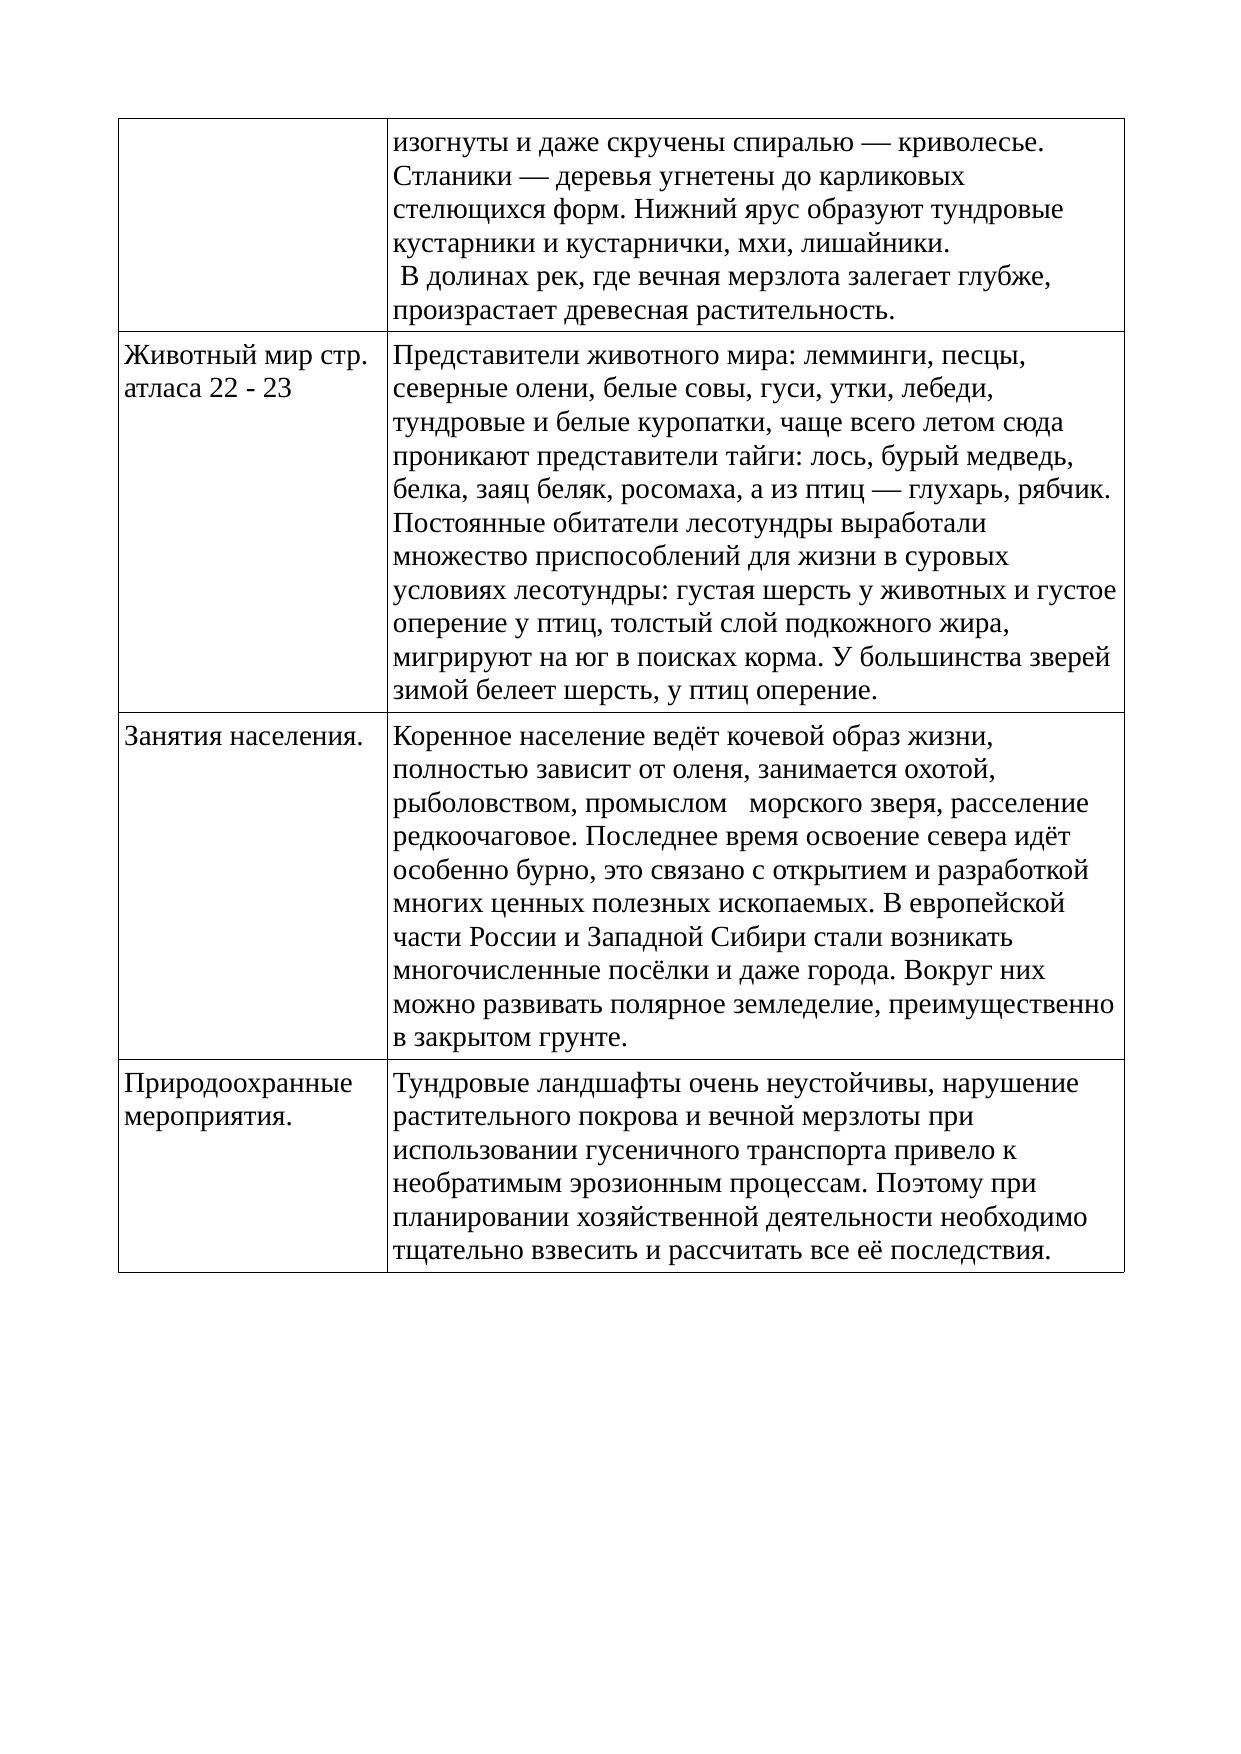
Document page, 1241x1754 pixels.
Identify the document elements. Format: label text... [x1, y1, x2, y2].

table_cell Животный мир стр. атласа 22 - 23 [119, 332, 387, 712]
table_cell Коренное население ведёт кочевой образ жизни, полностью зависит от оленя, занимается охотой, рыболовством, промыслом морского зверя, расселение редкоочаговое. Последнее время освоение севера идёт особенно бурно, это связано с открытием и разработкой многих ценных полезных ископаемых. В европейской части России и Западной Сибири стали возникать многочисленные посёлки и даже города. Вокруг них можно развивать полярное земледелие, преимущественно в закрытом грунте. [388, 713, 1124, 1059]
table_cell Представители животного мира: лемминги, песцы, северные олени, белые совы, гуси, утки, лебеди, тундровые и белые куропатки, чаще всего летом сюда проникают представители тайги: лось, бурый медведь, белка, заяц беляк, росомаха, а из птиц — глухарь, рябчик. Постоянные обитатели лесотундры выработали множество приспособлений для жизни в суровых условиях лесотундры: густая шерсть у животных и густое оперение у птиц, толстый слой подкожного жира, мигрируют на юг в поисках корма. У большинства зверей зимой белеет шерсть, у птиц оперение. [388, 332, 1124, 712]
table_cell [388, 119, 1124, 331]
table_cell Занятия населения. [119, 713, 387, 1059]
table_cell Природоохранные мероприятия. [119, 1060, 387, 1272]
table_cell Тундровые ландшафты очень неустойчивы, нарушение растительного покрова и вечной мерзлоты при использовании гусеничного транспорта привело к необратимым эрозионным процессам. Поэтому при планировании хозяйственной деятельности необходимо тщательно взвесить и рассчитать все её последствия. [388, 1060, 1124, 1272]
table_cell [119, 119, 387, 331]
